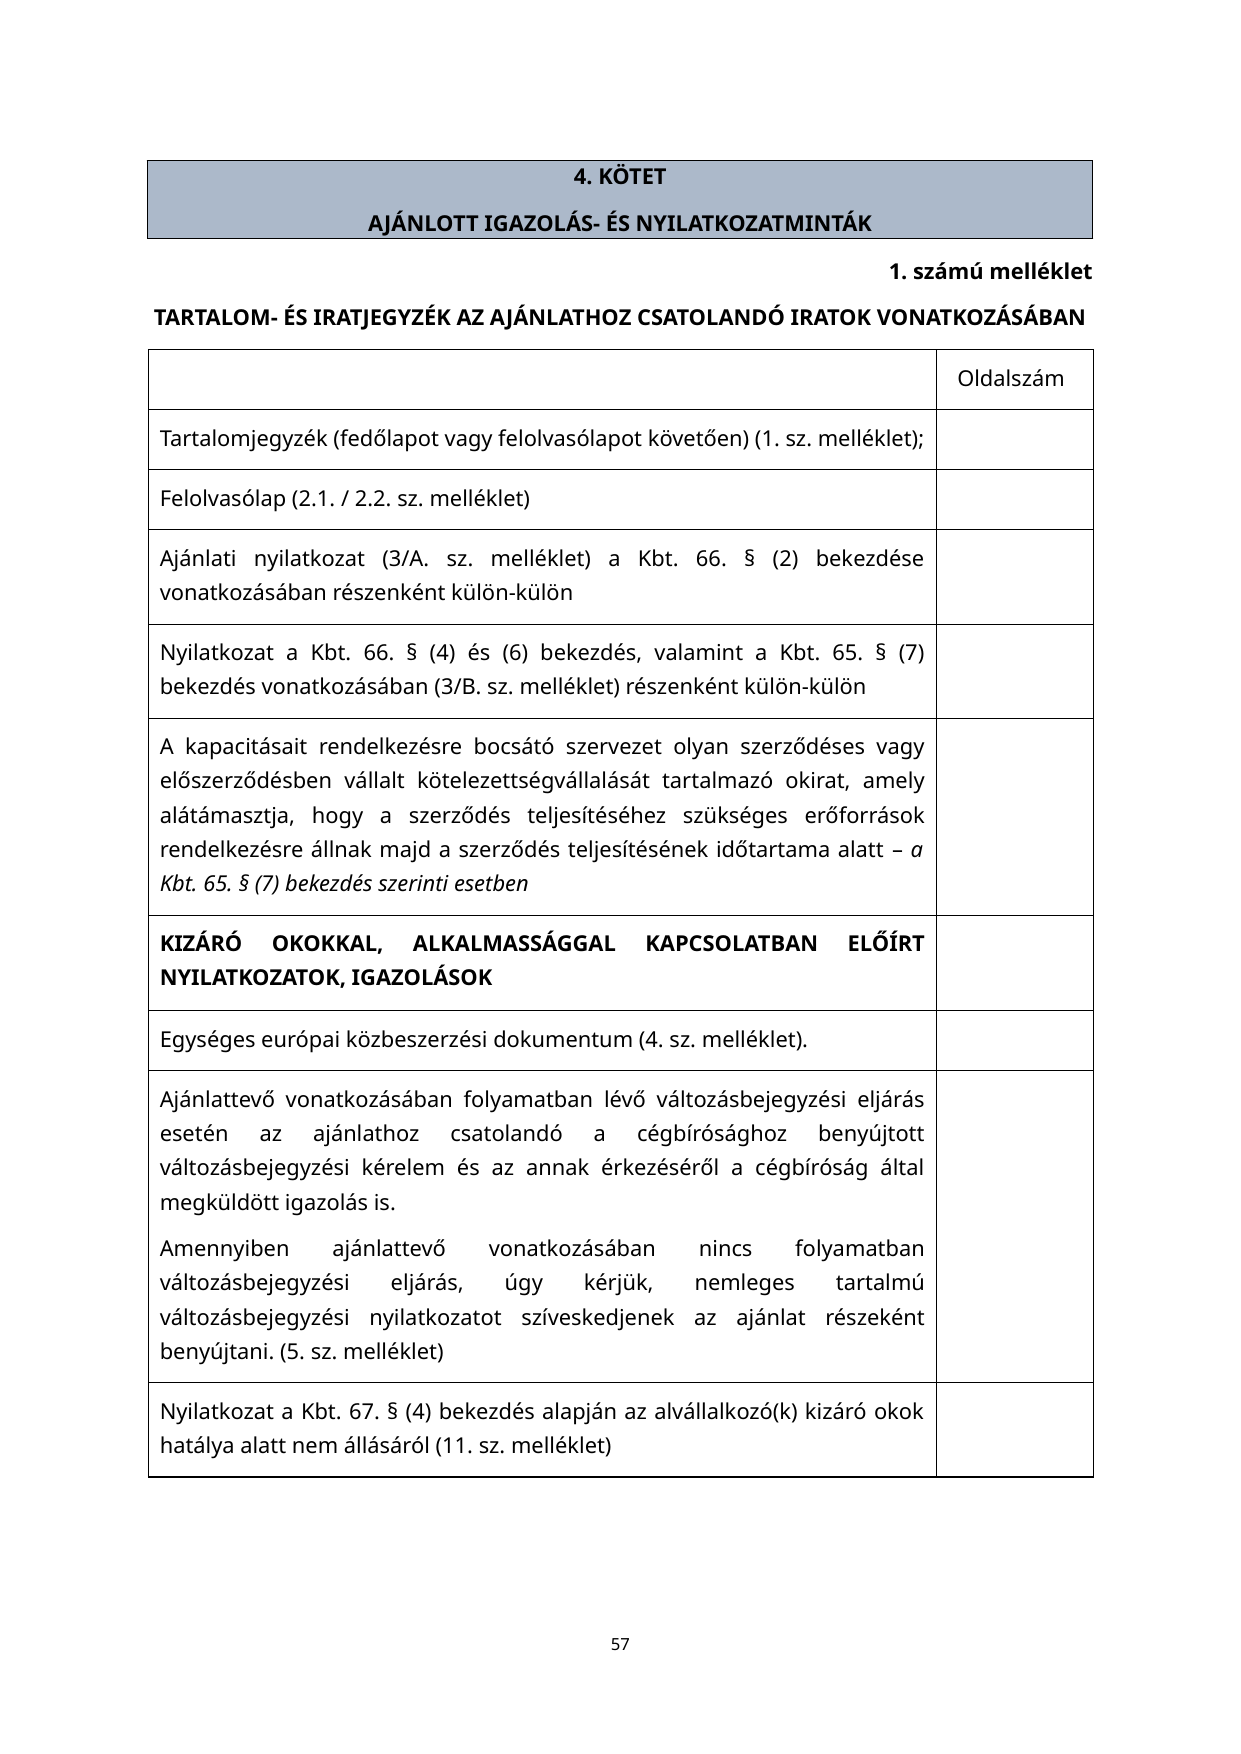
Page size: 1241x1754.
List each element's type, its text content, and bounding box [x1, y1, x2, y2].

table_cell [937, 1071, 1093, 1382]
table_cell Nyilatkozat a Kbt. 66. § (4) és (6) bekezdés, valamint a Kbt. 65. § (7) bekezdés vonatkozásában (3/B. sz. melléklet) részenként külön-külön [149, 625, 936, 718]
table_cell Tartalomjegyzék (fedőlapot vagy felolvasólapot követően) (1. sz. melléklet); [149, 410, 936, 469]
text AJÁNLOTT IGAZOLÁS- ÉS NYILATKOZATMINTÁK [148, 207, 1092, 238]
table_cell [937, 719, 1093, 914]
table_cell [937, 1383, 1093, 1476]
table_cell [937, 1011, 1093, 1070]
table_cell Ajánlattevő vonatkozásában folyamatban lévő változásbejegyzési eljárás esetén az ajánlathoz csatolandó a cégbírósághoz benyújtott változásbejegyzési kérelem és az annak érkezéséről a cégbíróság által megküldött igazolás is. Amennyiben ajánlattevő vonatkozásában nincs folyamatban változásbejegyzési eljárás, úgy kérjük, nemleges tartalmú változásbejegyzési nyilatkozatot szíveskedjenek az ajánlat részeként benyújtani. (5. sz. melléklet) [149, 1071, 936, 1382]
table_cell [937, 530, 1093, 623]
text TARTALOM- ÉS IRATJEGYZÉK AZ AJÁNLATHOZ CSATOLANDÓ IRATOK VONATKOZÁSÁBAN [148, 302, 1092, 332]
table_cell [937, 625, 1093, 718]
table_header [149, 350, 936, 409]
table_cell Felolvasólap (2.1. / 2.2. sz. melléklet) [149, 470, 936, 529]
text 1. számú melléklet [148, 256, 1092, 285]
table_cell Ajánlati nyilatkozat (3/A. sz. melléklet) a Kbt. 66. § (2) bekezdése vonatkozásában részenként külön-külön [149, 530, 936, 623]
table_cell Kizáró okokkal, alkalmassággal kapcsolatban előírt nyilatkozatok, igazolások [149, 916, 936, 1010]
table_header Oldalszám [937, 350, 1093, 409]
table_cell [937, 916, 1093, 1010]
table_cell Nyilatkozat a Kbt. 67. § (4) bekezdés alapján az alvállalkozó(k) kizáró okok hatálya alatt nem állásáról (11. sz. melléklet) [149, 1383, 936, 1476]
table_cell [937, 470, 1093, 529]
table_cell A kapacitásait rendelkezésre bocsátó szervezet olyan szerződéses vagy előszerződésben vállalt kötelezettségvállalását tartalmazó okirat, amely alátámasztja, hogy a szerződés teljesítéséhez szükséges erőforrások rendelkezésre állnak majd a szerződés teljesítésének időtartama alatt – a Kbt. 65. § (7) bekezdés szerinti esetben [149, 719, 936, 914]
table_cell Egységes európai közbeszerzési dokumentum (4. sz. melléklet). [149, 1011, 936, 1070]
text 4. KÖTET [148, 161, 1092, 191]
table_cell [937, 410, 1093, 469]
